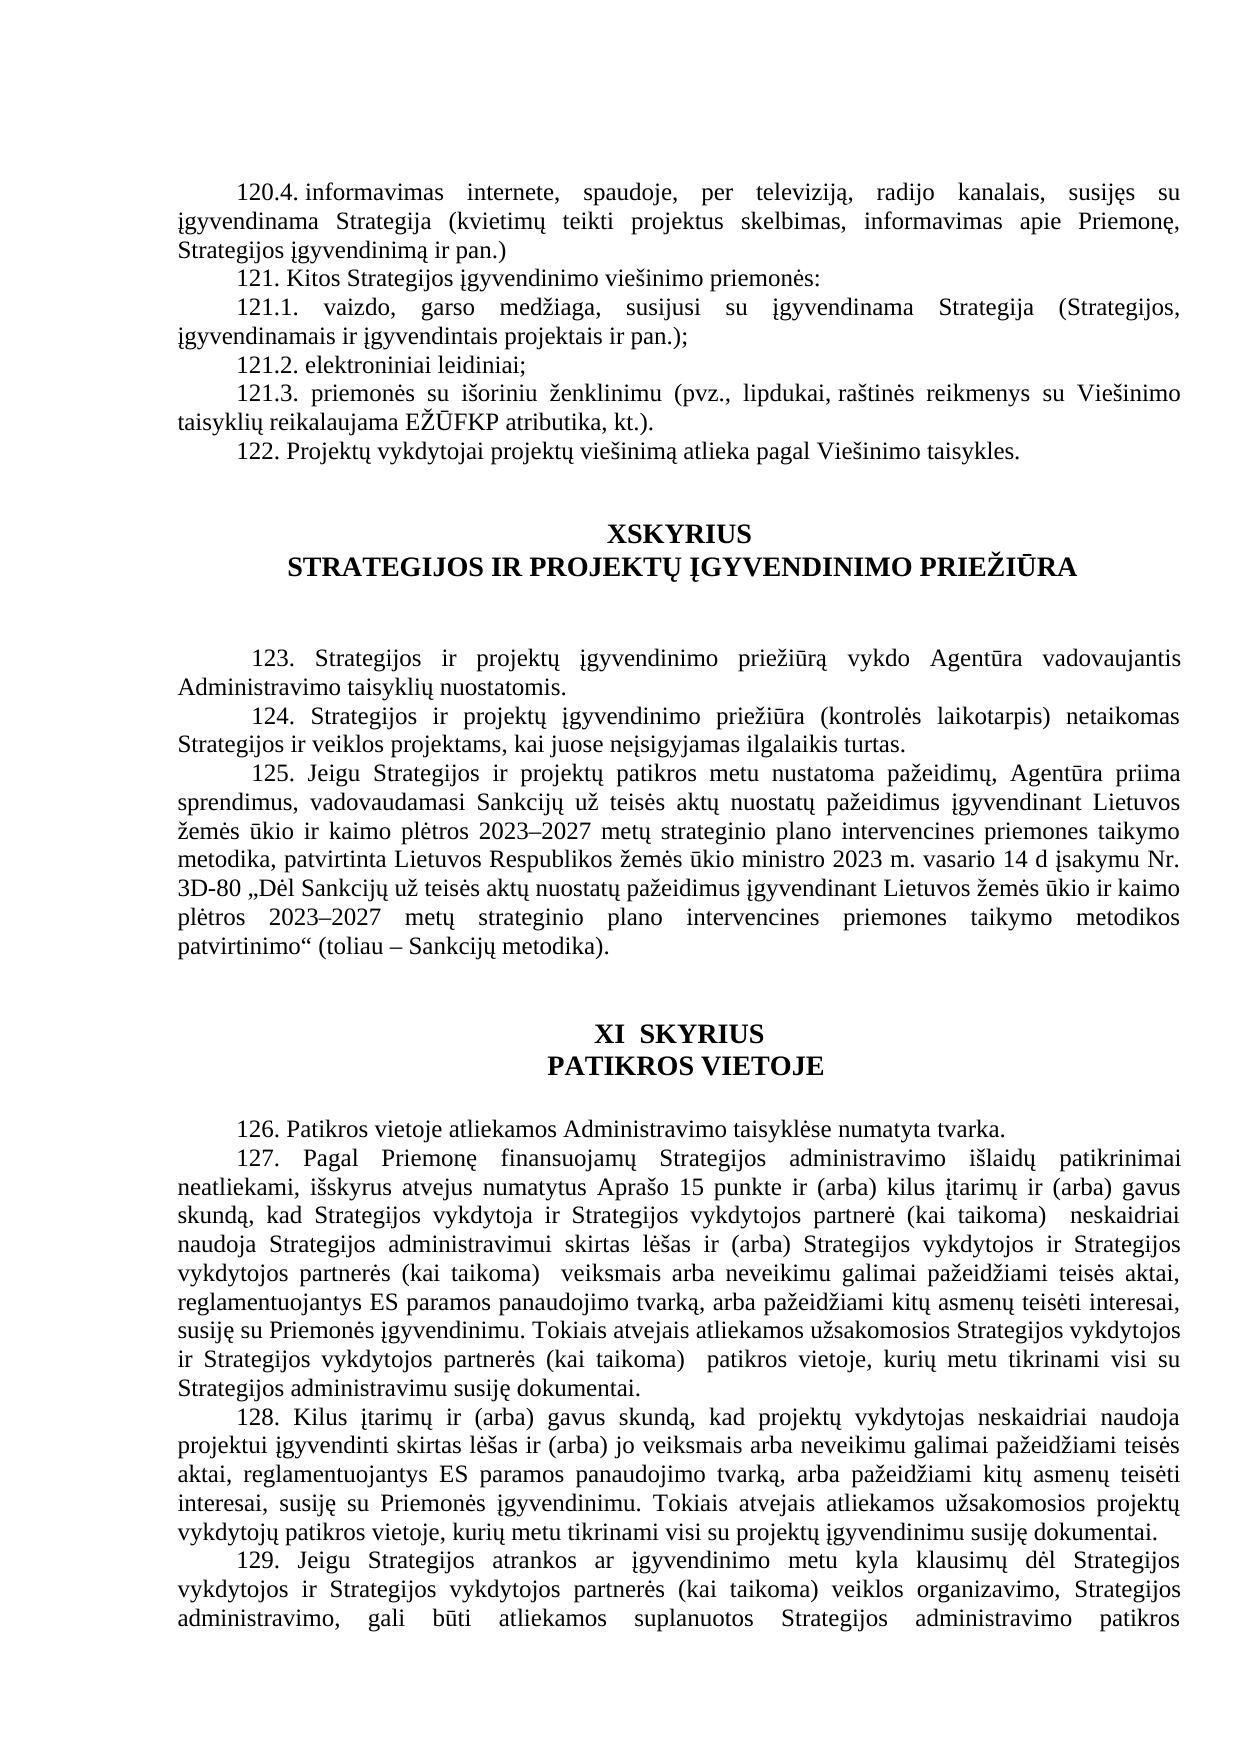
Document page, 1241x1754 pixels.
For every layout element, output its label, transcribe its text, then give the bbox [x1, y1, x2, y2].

text 125. Jeigu Strategijos ir projektų patikros metu nustatoma pažeidimų, Agentūra priima sprendimus, vadovaudamasi Sankcijų už teisės aktų nuostatų pažeidimus įgyvendinant Lietuvos žemės ūkio ir kaimo plėtros 2023–2027 metų strateginio plano intervencines priemones taikymo metodika, patvirtinta Lietuvos Respublikos žemės ūkio ministro 2023 m. vasario 14 d įsakymu Nr. 3D-80 „Dėl Sankcijų už teisės aktų nuostatų pažeidimus įgyvendinant Lietuvos žemės ūkio ir kaimo plėtros 2023–2027 metų strateginio plano intervencines priemones taikymo metodikos patvirtinimo“ (toliau – Sankcijų metodika). [177, 758, 1181, 959]
text 121.3. priemonės su išoriniu ženklinimu (pvz., lipdukai, raštinės reikmenys su Viešinimo taisyklių reikalaujama EŽŪFKP atributika, kt.). [177, 378, 1181, 436]
text 122. Projektų vykdytojai projektų viešinimą atlieka pagal Viešinimo taisykles. [177, 436, 1181, 465]
text STRATEGIJOS IR PROJEKTŲ ĮGYVENDINIMO PRIEŽIŪRA [177, 550, 1181, 582]
text XI SKYRIUS [177, 1017, 1181, 1049]
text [177, 1546, 1181, 1632]
text 126. Patikros vietoje atliekamos Administravimo taisyklėse numatyta tvarka. [177, 1114, 1181, 1143]
text 127. Pagal Priemonę finansuojamų Strategijos administravimo išlaidų patikrinimai neatliekami, išskyrus atvejus numatytus Aprašo 15 punkte ir (arba) kilus įtarimų ir (arba) gavus skundą, kad Strategijos vykdytoja ir Strategijos vykdytojos partnerė (kai taikoma) neskaidriai naudoja Strategijos administravimui skirtas lėšas ir (arba) Strategijos vykdytojos ir Strategijos vykdytojos partnerės (kai taikoma) veiksmais arba neveikimu galimai pažeidžiami teisės aktai, reglamentuojantys ES paramos panaudojimo tvarką, arba pažeidžiami kitų asmenų teisėti interesai, susiję su Priemonės įgyvendinimu. Tokiais atvejais atliekamos užsakomosios Strategijos vykdytojos ir Strategijos vykdytojos partnerės (kai taikoma) patikros vietoje, kurių metu tikrinami visi su Strategijos administravimu susiję dokumentai. [177, 1143, 1181, 1402]
text 121.2. elektroniniai leidiniai; [177, 350, 1181, 378]
text PATIKROS VIETOJE [177, 1049, 1181, 1082]
text 121. Kitos Strategijos įgyvendinimo viešinimo priemonės: [177, 263, 1181, 292]
text 128. Kilus įtarimų ir (arba) gavus skundą, kad projektų vykdytojas neskaidriai naudoja projektui įgyvendinti skirtas lėšas ir (arba) jo veiksmais arba neveikimu galimai pažeidžiami teisės aktai, reglamentuojantys ES paramos panaudojimo tvarką, arba pažeidžiami kitų asmenų teisėti interesai, susiję su Priemonės įgyvendinimu. Tokiais atvejais atliekamos užsakomosios projektų vykdytojų patikros vietoje, kurių metu tikrinami visi su projektų įgyvendinimu susiję dokumentai. [177, 1402, 1181, 1546]
text 121.1. vaizdo, garso medžiaga, susijusi su įgyvendinama Strategija (Strategijos, įgyvendinamais ir įgyvendintais projektais ir pan.); [177, 292, 1181, 350]
text XSKYRIUS [177, 517, 1181, 550]
text 120.4. informavimas internete, spaudoje, per televiziją, radijo kanalais, susijęs su įgyvendinama Strategija (kvietimų teikti projektus skelbimas, informavimas apie Priemonę, Strategijos įgyvendinimą ir pan.) [177, 177, 1181, 263]
text 123. Strategijos ir projektų įgyvendinimo priežiūrą vykdo Agentūra vadovaujantis Administravimo taisyklių nuostatomis. [177, 643, 1181, 701]
text 124. Strategijos ir projektų įgyvendinimo priežiūra (kontrolės laikotarpis) netaikomas Strategijos ir veiklos projektams, kai juose neįsigyjamas ilgalaikis turtas. [177, 701, 1181, 758]
